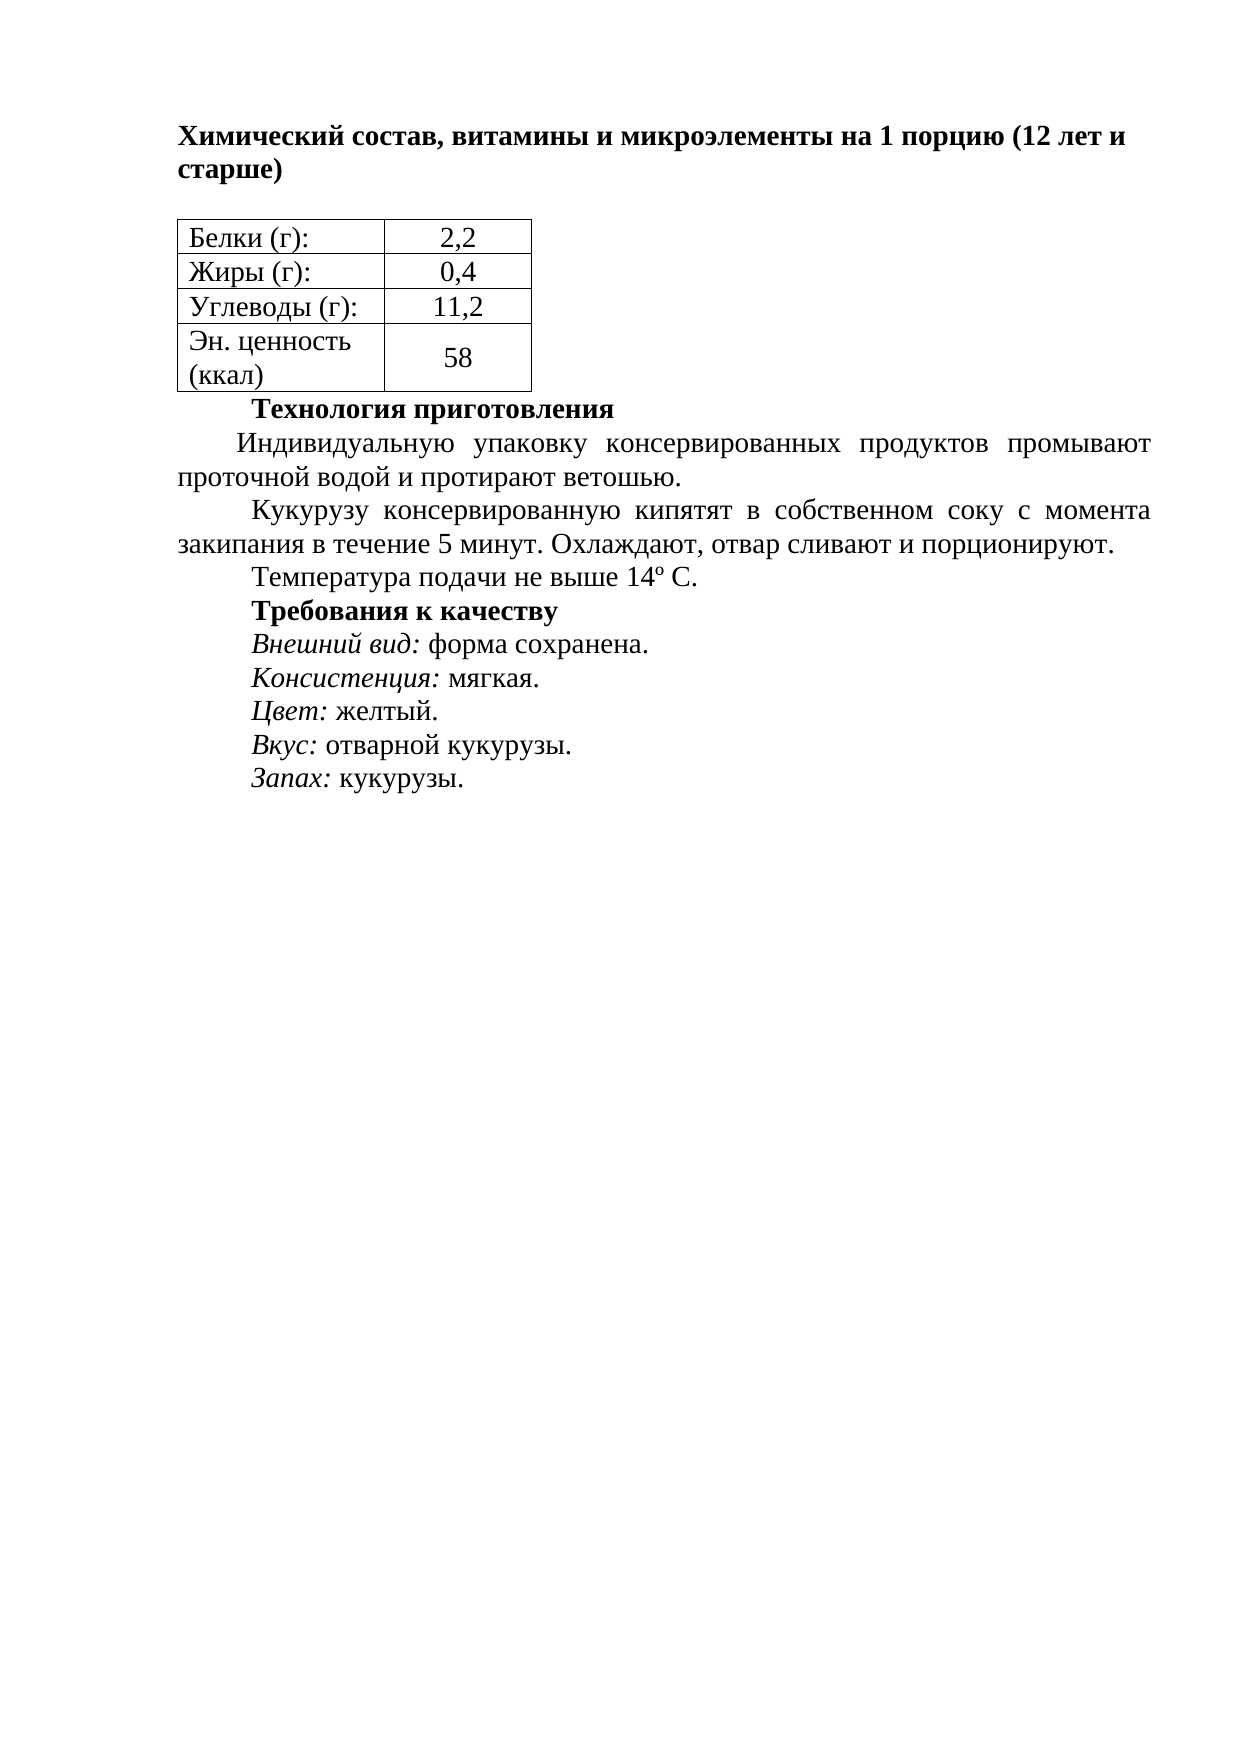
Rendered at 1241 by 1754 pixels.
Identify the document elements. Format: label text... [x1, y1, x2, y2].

text Консистенция: мягкая. [177, 660, 1152, 693]
text Индивидуальную упаковку консервированных продуктов промывают проточной водой и протирают ветошью. [177, 425, 1152, 492]
text Температура подачи не выше 14º С. [177, 559, 1152, 593]
text Вкус: отварной кукурузы. [177, 727, 1152, 761]
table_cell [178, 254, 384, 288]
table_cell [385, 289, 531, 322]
text Химический состав, витамины и микроэлементы на 1 порцию (12 лет и старше) [177, 118, 1152, 185]
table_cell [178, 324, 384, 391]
text Кукурузу консервированную кипятят в собственном соку с момента закипания в течение 5 минут. Охлаждают, отвар сливают и порционируют. [177, 492, 1152, 559]
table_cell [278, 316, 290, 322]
text Запах: кукурузы. [177, 761, 1152, 794]
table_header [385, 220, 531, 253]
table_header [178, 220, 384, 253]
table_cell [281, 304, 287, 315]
text Внешний вид: форма сохранена. [177, 626, 1152, 660]
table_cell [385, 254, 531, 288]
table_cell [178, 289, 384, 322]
text Технология приготовления [177, 392, 1152, 425]
text Требования к качеству [177, 593, 1152, 626]
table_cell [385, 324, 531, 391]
text Цвет: желтый. [177, 693, 1152, 727]
